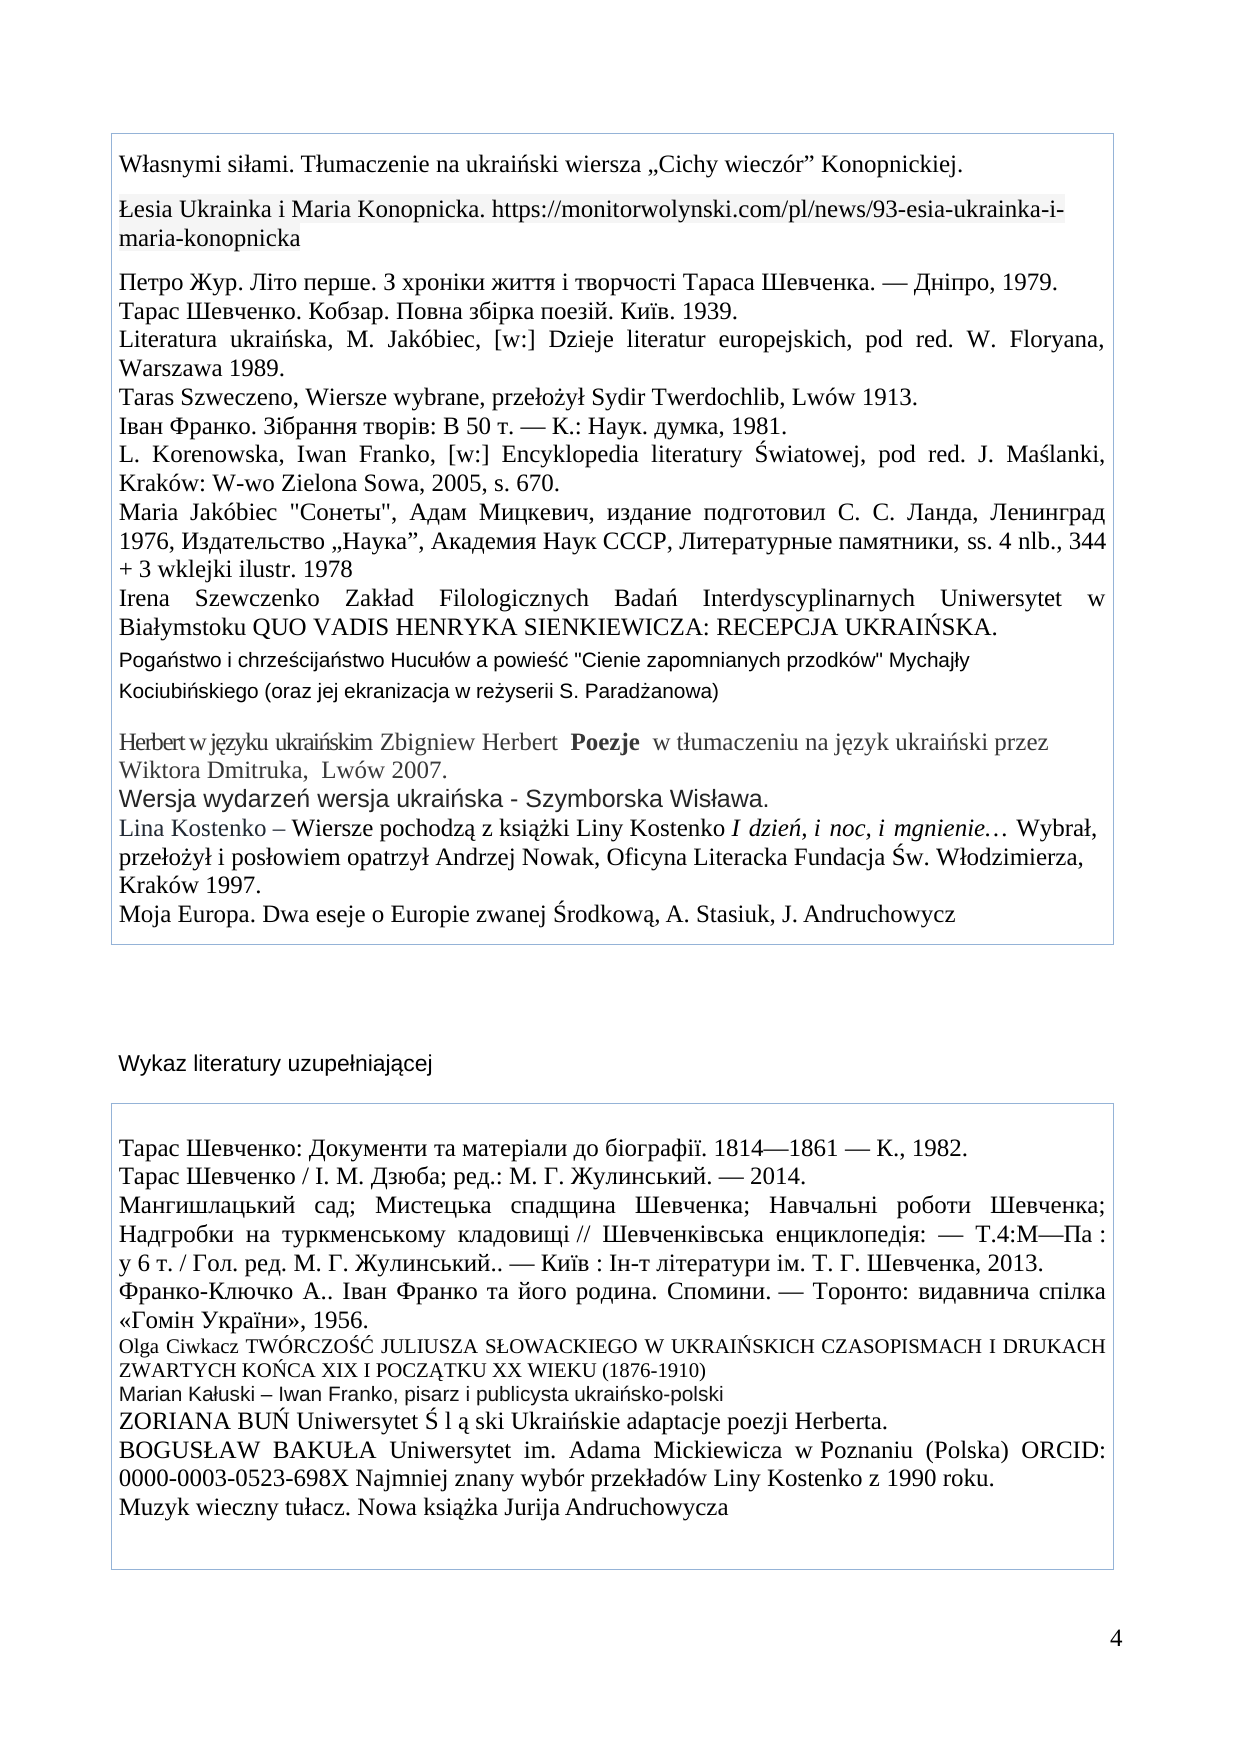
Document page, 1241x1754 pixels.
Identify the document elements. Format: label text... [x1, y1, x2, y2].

table_header Тарас Шевченко: Документи та матеріали до біографії. 1814—1861 — К., 1982. Тарас Шевченко / І. М. Дзюба; ред.: М. Г. Жулинський. — 2014. Мангишлацький сад; Мистецька спадщина Шевченка; Навчальні роботи Шевченка; Надгробки на туркменському кладовищі // Шевченківська енциклопедія: — Т.4:М—Па : у 6 т. / Гол. ред. М. Г. Жулинський.. — Київ : Ін-т літератури ім. Т. Г. Шевченка, 2013. Франко-Ключко А.. Іван Франко та його родина. Спомини. — Торонто: видавнича спілка «Гомін України», 1956. Olga Ciwkacz TWÓRCZOŚĆ JULIUSZA SŁOWACKIEGO W UKRAIŃSKICH CZASOPISMACH I DRUKACH ZWARTYCH KOŃCA XIX I POCZĄTKU XX WIEKU (1876-1910) Marian Kałuski – Iwan Franko, pisarz i publicysta ukraińsko-polski ZORIANA BUŃ Uniwersytet Ś l ą ski Ukraińskie adaptacje poezji Herberta. BOGUSŁAW BAKUŁA Uniwersytet im. Adama Mickiewicza w Poznaniu (Polska) ORCID: 0000-0003-0523-698X Najmniej znany wybór przekładów Liny Kostenko z 1990 roku. Muzyk wieczny tułacz. Nowa książka Jurija Andruchowycza [112, 1104, 1113, 1569]
text Wykaz literatury uzupełniającej [118, 1050, 1122, 1076]
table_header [112, 134, 1113, 944]
